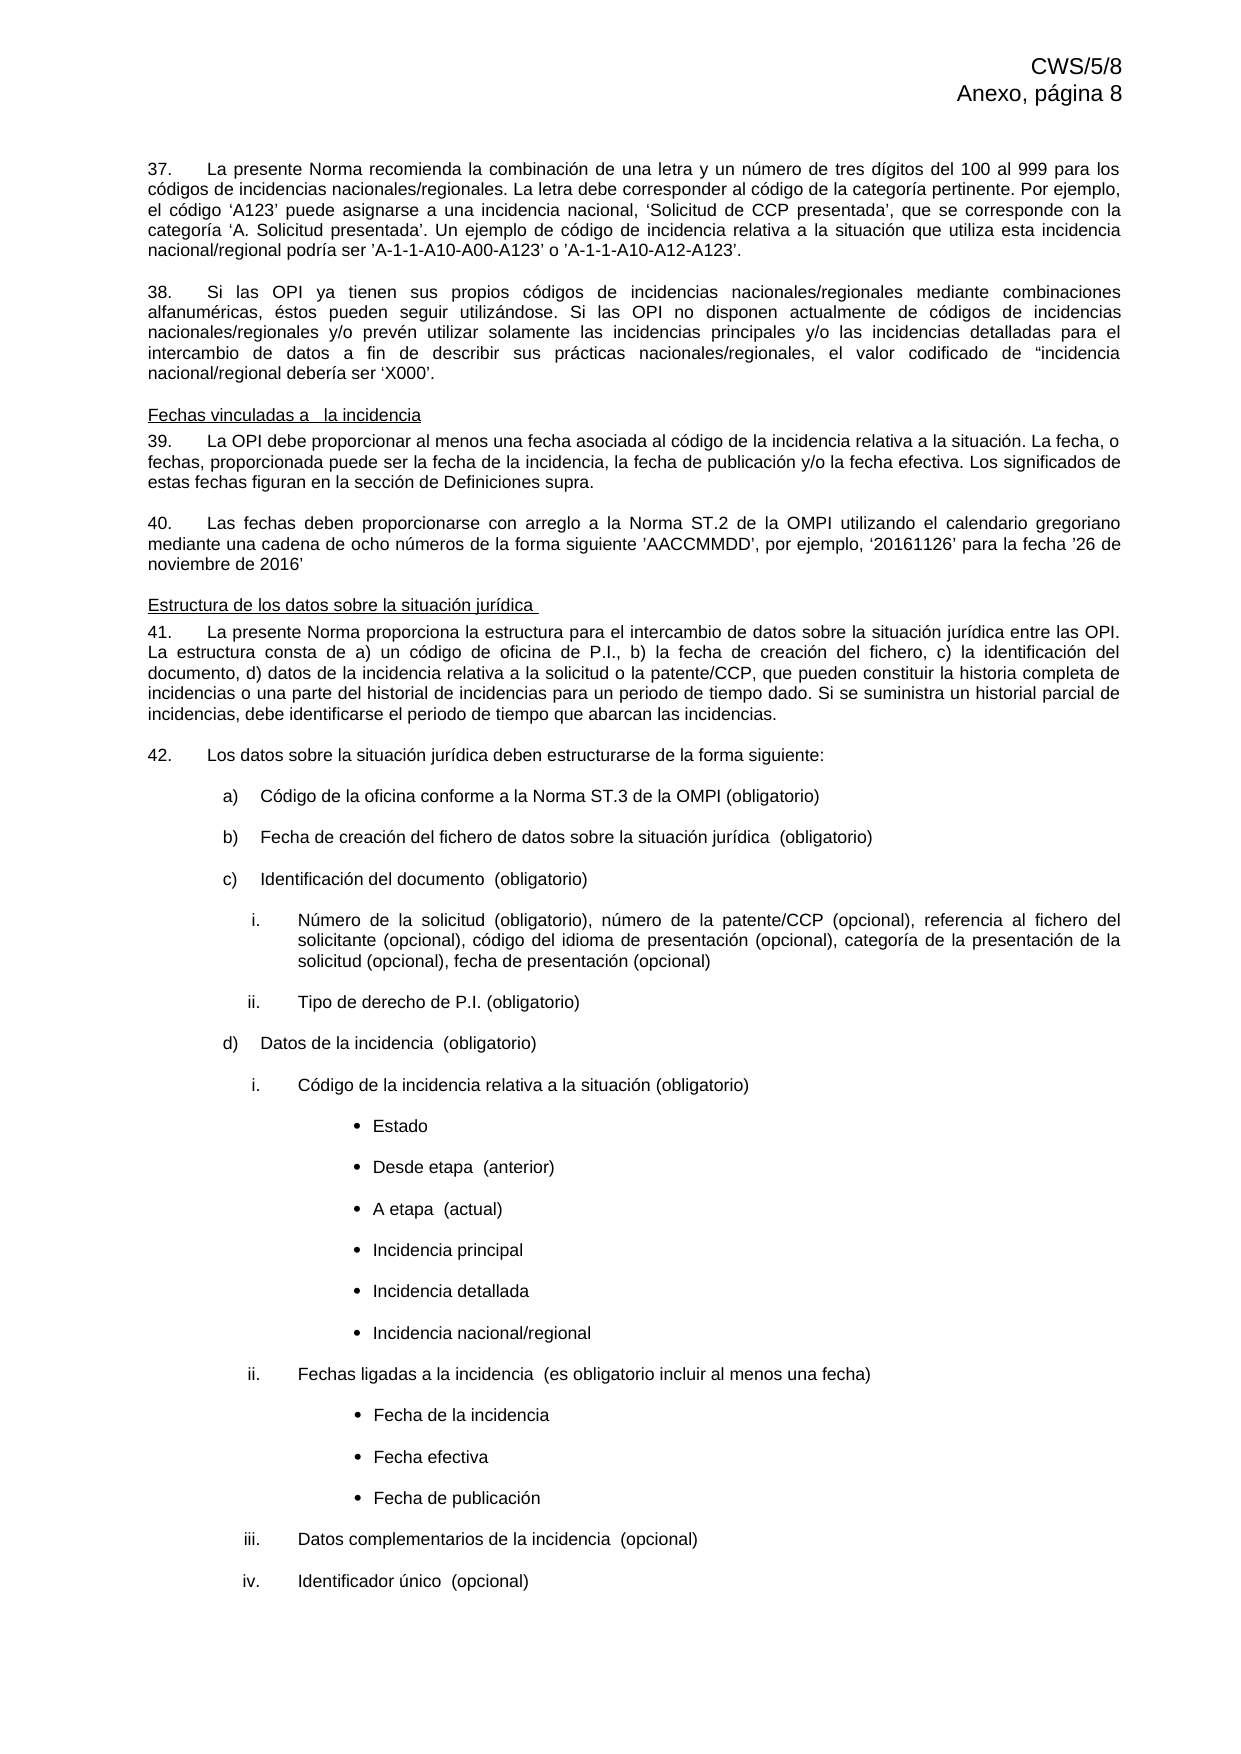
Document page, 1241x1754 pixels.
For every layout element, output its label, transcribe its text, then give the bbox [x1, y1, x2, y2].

list Las fechas deben proporcionarse con arreglo a la Norma ST.2 de la OMPI utilizando el calendario gregoriano mediante una cadena de ocho números de la forma siguiente ’AACCMMDD’, por ejemplo, ‘20161126’ para la fecha ’26 de noviembre de 2016’ [147, 513, 1122, 574]
list Estado [354, 1116, 1122, 1136]
list Los datos sobre la situación jurídica deben estructurarse de la forma siguiente: [147, 745, 1122, 765]
list Datos de la incidencia (obligatorio) [223, 1033, 1122, 1053]
list A etapa (actual) [354, 1198, 1122, 1219]
list Incidencia nacional/regional [354, 1322, 1122, 1343]
list Código de la incidencia relativa a la situación (obligatorio) [260, 1074, 1122, 1095]
list Fecha de la incidencia [354, 1405, 1122, 1426]
list La OPI debe proporcionar al menos una fecha asociada al código de la incidencia relativa a la situación. La fecha, o fechas, proporcionada puede ser la fecha de la incidencia, la fecha de publicación y/o la fecha efectiva. Los significados de estas fechas figuran en la sección de Definiciones supra. [147, 431, 1122, 492]
list La presente Norma proporciona la estructura para el intercambio de datos sobre la situación jurídica entre las OPI. La estructura consta de a) un código de oficina de P.I., b) la fecha de creación del fichero, c) la identificación del documento, d) datos de la incidencia relativa a la solicitud o la patente/CCP, que pueden constituir la historia completa de incidencias o una parte del historial de incidencias para un periodo de tiempo dado. Si se suministra un historial parcial de incidencias, debe identificarse el periodo de tiempo que abarcan las incidencias. [147, 622, 1122, 724]
list Código de la oficina conforme a la Norma ST.3 de la OMPI (obligatorio) [223, 786, 1122, 806]
subtitle Estructura de los datos sobre la situación jurídica [148, 595, 1122, 616]
subtitle Fechas vinculadas a la incidencia [148, 404, 1122, 425]
list Datos complementarios de la incidencia (opcional) [260, 1529, 1122, 1549]
list Fecha efectiva [354, 1446, 1122, 1467]
list Fecha de publicación [354, 1488, 1122, 1508]
list Identificación del documento (obligatorio) [223, 868, 1122, 889]
list La presente Norma recomienda la combinación de una letra y un número de tres dígitos del 100 al 999 para los códigos de incidencias nacionales/regionales. La letra debe corresponder al código de la categoría pertinente. Por ejemplo, el código ‘A123’ puede asignarse a una incidencia nacional, ‘Solicitud de CCP presentada’, que se corresponde con la categoría ‘A. Solicitud presentada’. Un ejemplo de código de incidencia relativa a la situación que utiliza esta incidencia nacional/regional podría ser ’A-1-1-A10-A00-A123’ o ’A-1-1-A10-A12-A123’. [147, 158, 1122, 261]
list Identificador único (opcional) [260, 1570, 1122, 1591]
list Desde etapa (anterior) [354, 1157, 1122, 1177]
list Incidencia principal [354, 1240, 1122, 1260]
list Si las OPI ya tienen sus propios códigos de incidencias nacionales/regionales mediante combinaciones alfanuméricas, éstos pueden seguir utilizándose. Si las OPI no disponen actualmente de códigos de incidencias nacionales/regionales y/o prevén utilizar solamente las incidencias principales y/o las incidencias detalladas para el intercambio de datos a fin de describir sus prácticas nacionales/regionales, el valor codificado de “incidencia nacional/regional debería ser ‘X000’. [147, 281, 1122, 383]
list Incidencia detallada [354, 1281, 1122, 1302]
list Número de la solicitud (obligatorio), número de la patente/CCP (opcional), referencia al fichero del solicitante (opcional), código del idioma de presentación (opcional), categoría de la presentación de la solicitud (opcional), fecha de presentación (opcional) [260, 910, 1122, 971]
list Tipo de derecho de P.I. (obligatorio) [260, 992, 1122, 1012]
list Fecha de creación del fichero de datos sobre la situación jurídica (obligatorio) [223, 827, 1122, 848]
list Fechas ligadas a la incidencia (es obligatorio incluir al menos una fecha) [260, 1364, 1122, 1384]
